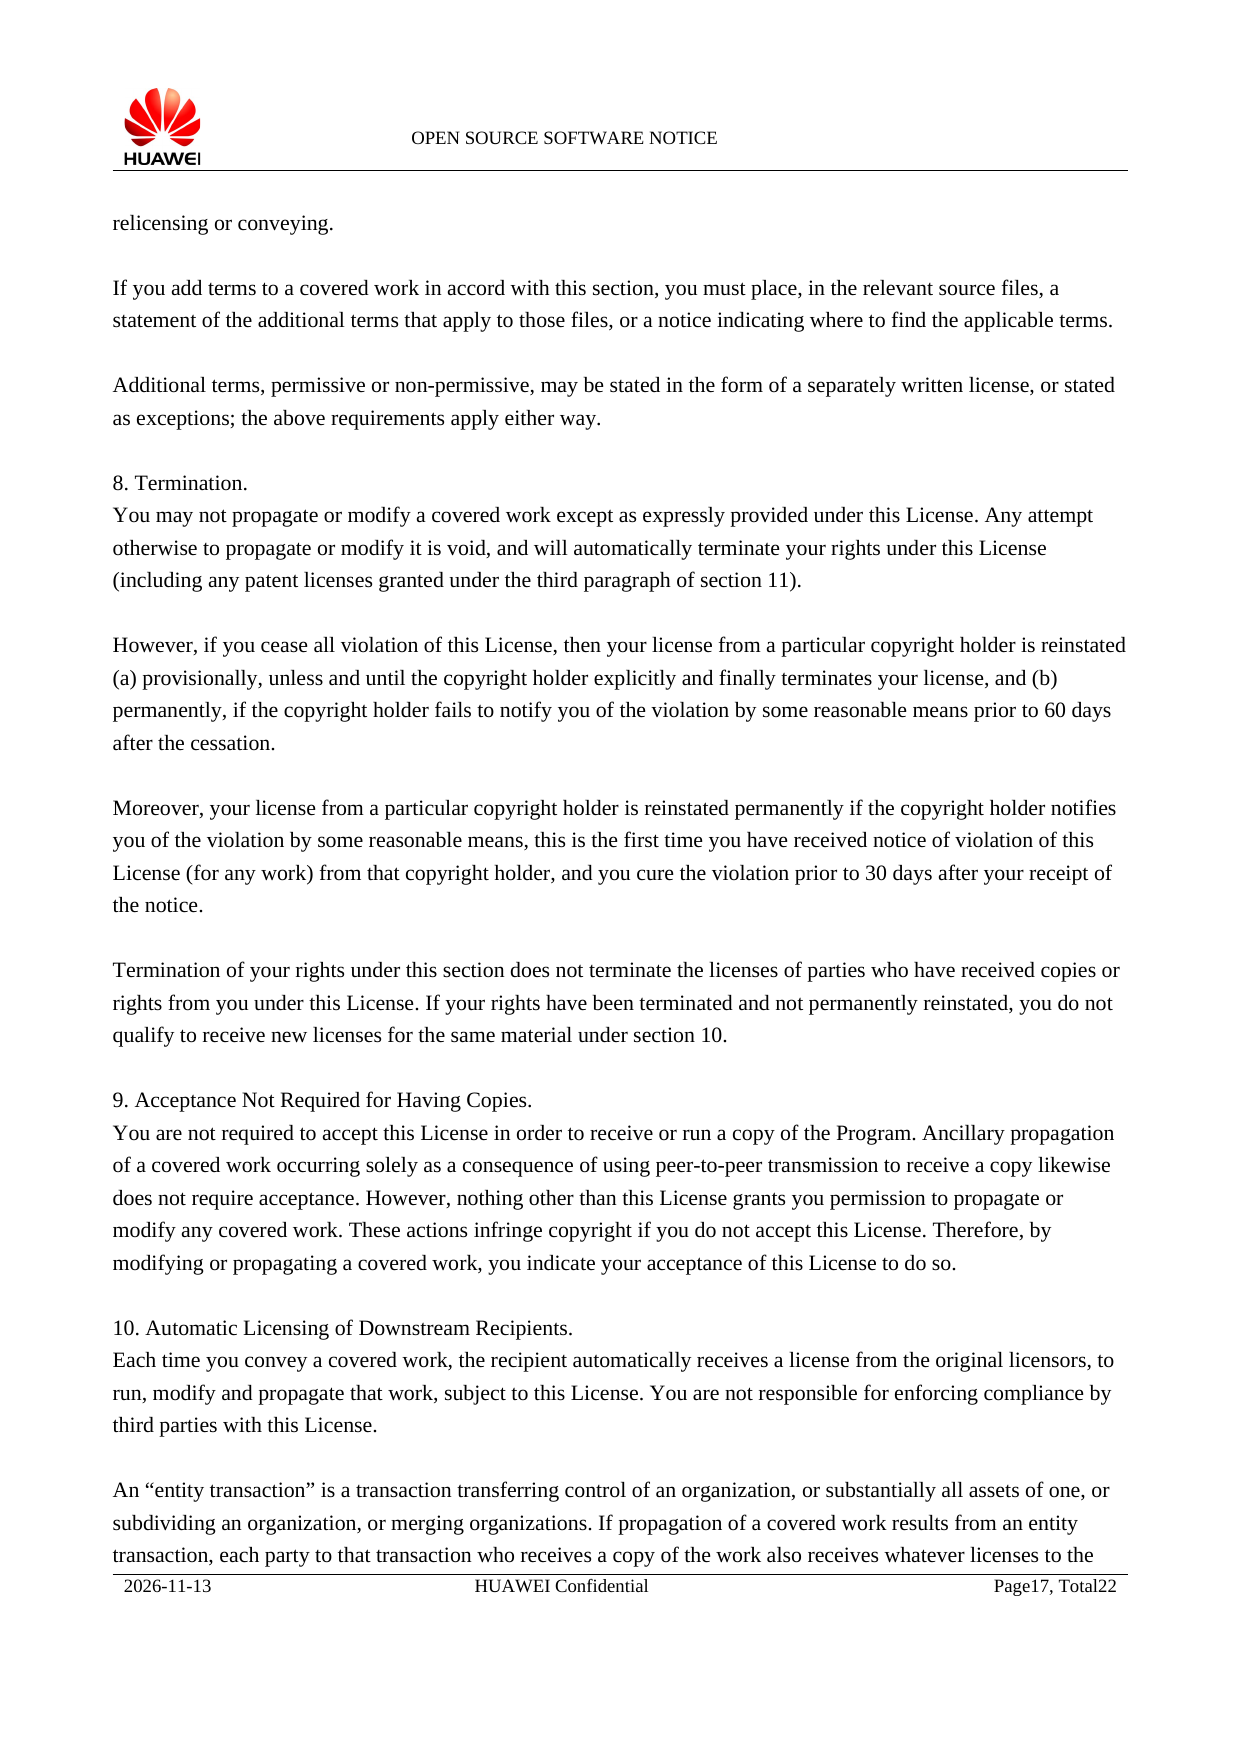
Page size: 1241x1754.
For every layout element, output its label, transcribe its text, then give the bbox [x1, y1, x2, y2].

picture [124, 88, 201, 165]
